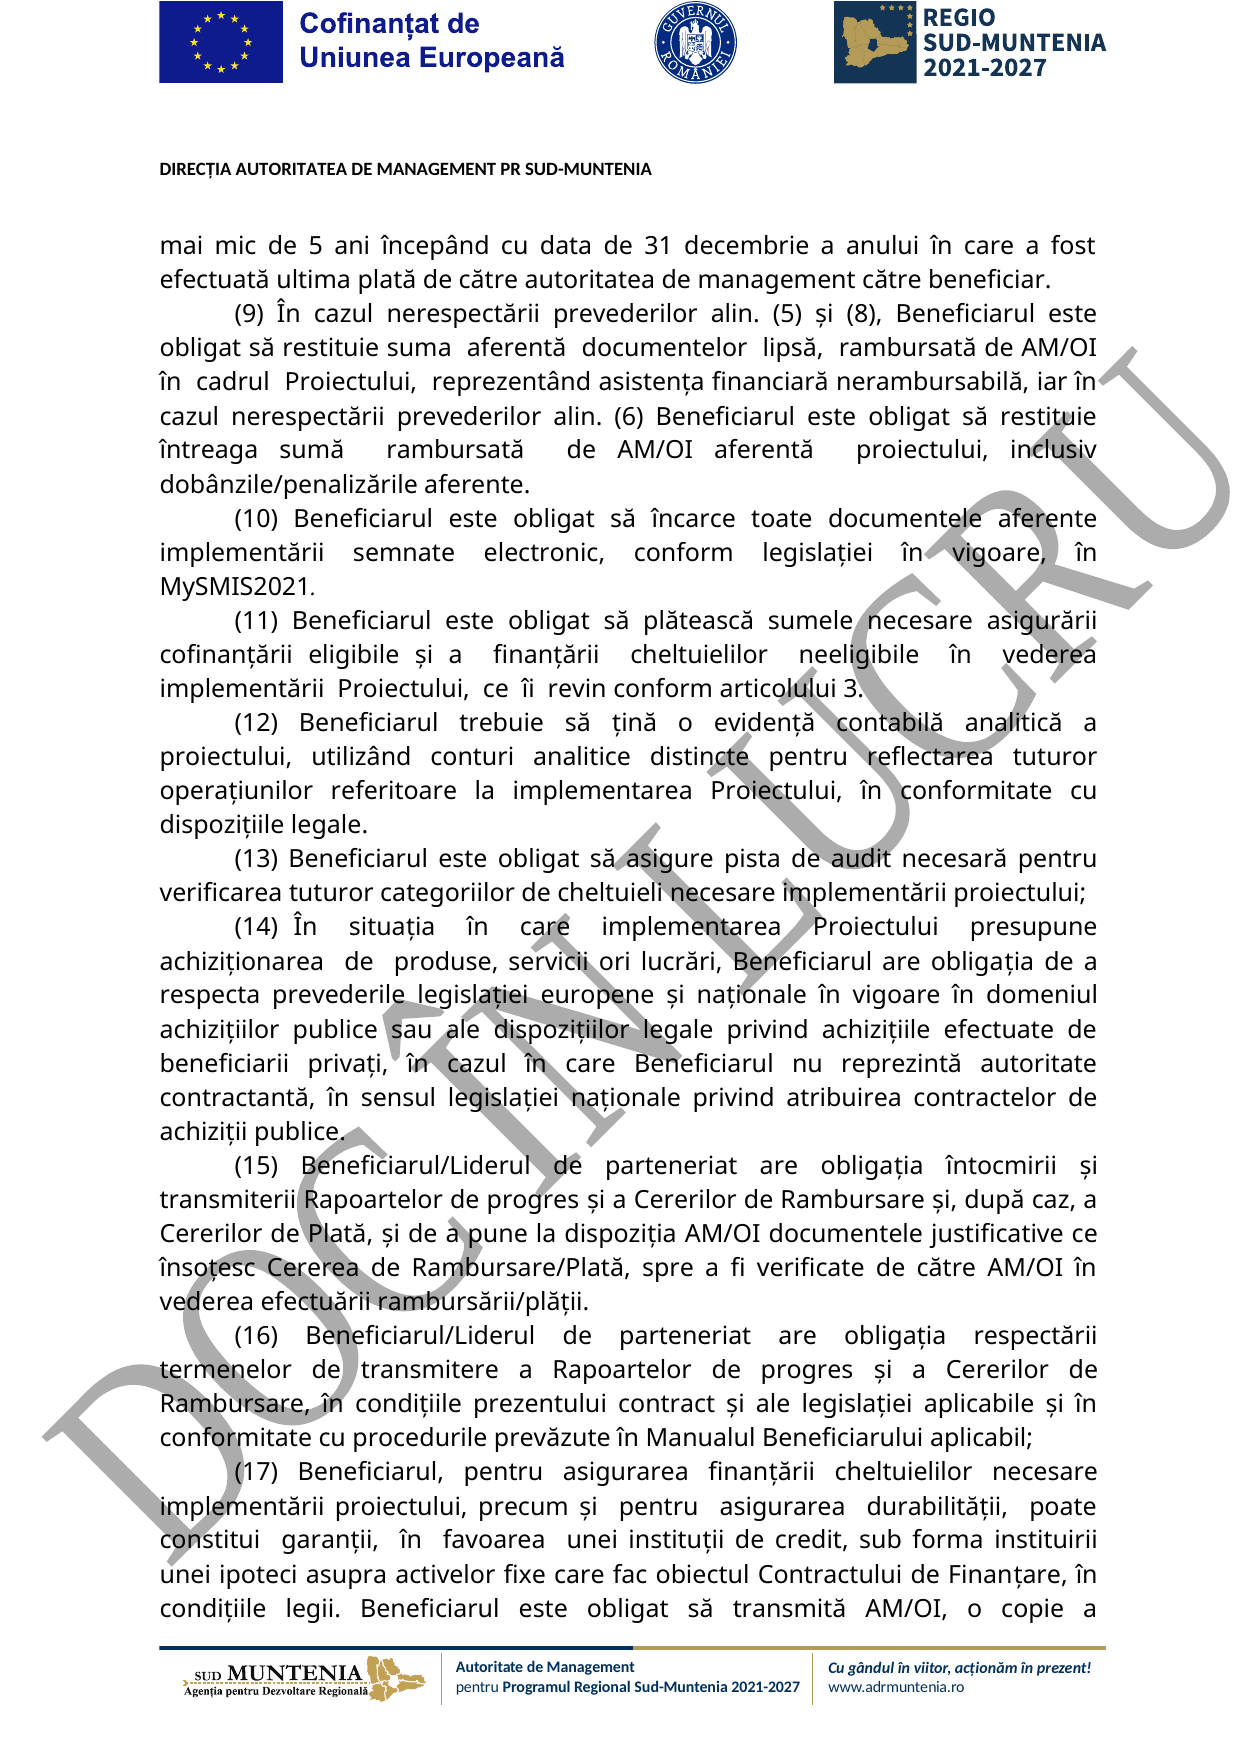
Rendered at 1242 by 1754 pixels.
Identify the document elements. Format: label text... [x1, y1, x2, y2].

text (11) Beneficiarul este obligat să plătească sumele necesare asigurării cofinanţării eligibile şi a finanţării cheltuielilor neeligibile în vederea implementării Proiectului, ce îi revin conform articolului 3. [159, 602, 1098, 705]
text (12) Beneficiarul trebuie să ţină o evidenţă contabilă analitică a proiectului, utilizând conturi analitice distincte pentru reflectarea tuturor operaţiunilor referitoare la implementarea Proiectului, în conformitate cu dispoziţiile legale. [159, 705, 1098, 841]
text (16) Beneficiarul/Liderul de parteneriat are obligația respectării termenelor de transmitere a Rapoartelor de progres şi a Cererilor de Rambursare, în condițiile prezentului contract și ale legislației aplicabile și în conformitate cu procedurile prevăzute în Manualul Beneficiarului aplicabil; [159, 1318, 1098, 1454]
text (14) În situaţia în care implementarea Proiectului presupune achiziţionarea de produse, servicii ori lucrări, Beneficiarul are obligaţia de a respecta prevederile legislaţiei europene și naţionale în vigoare în domeniul achiziţiilor publice sau ale dispozițiilor legale privind achizițiile efectuate de beneficiarii privați, în cazul în care Beneficiarul nu reprezintă autoritate contractantă, în sensul legislaţiei naţionale privind atribuirea contractelor de achiziţii publice. [159, 909, 1098, 1147]
text (9) În cazul nerespectării prevederilor alin. (5) și (8), Beneficiarul este obligat să restituie suma aferentă documentelor lipsă, rambursată de AM/OI în cadrul Proiectului, reprezentând asistența financiară nerambursabilă, iar în cazul nerespectării prevederilor alin. (6) Beneficiarul este obligat să restituie întreaga sumă rambursată de AM/OI aferentă proiectului, inclusiv dobânzile/penalizările aferente. [159, 296, 1098, 500]
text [159, 1454, 1098, 1624]
text (13) Beneficiarul este obligat să asigure pista de audit necesară pentru verificarea tuturor categoriilor de cheltuieli necesare implementării proiectului; [159, 841, 1098, 909]
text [159, 228, 1098, 296]
text (15) Beneficiarul/Liderul de parteneriat are obligaţia întocmirii și transmiterii Rapoartelor de progres şi a Cererilor de Rambursare și, după caz, a Cererilor de Plată, şi de a pune la dispoziţia AM/OI documentele justificative ce însoţesc Cererea de Rambursare/Plată, spre a fi verificate de către AM/OI în vederea efectuării rambursării/plății. [159, 1147, 1098, 1318]
text (10) Beneficiarul este obligat să încarce toate documentele aferente implementării semnate electronic, conform legislației în vigoare, în MySMIS2021. [159, 500, 1098, 602]
